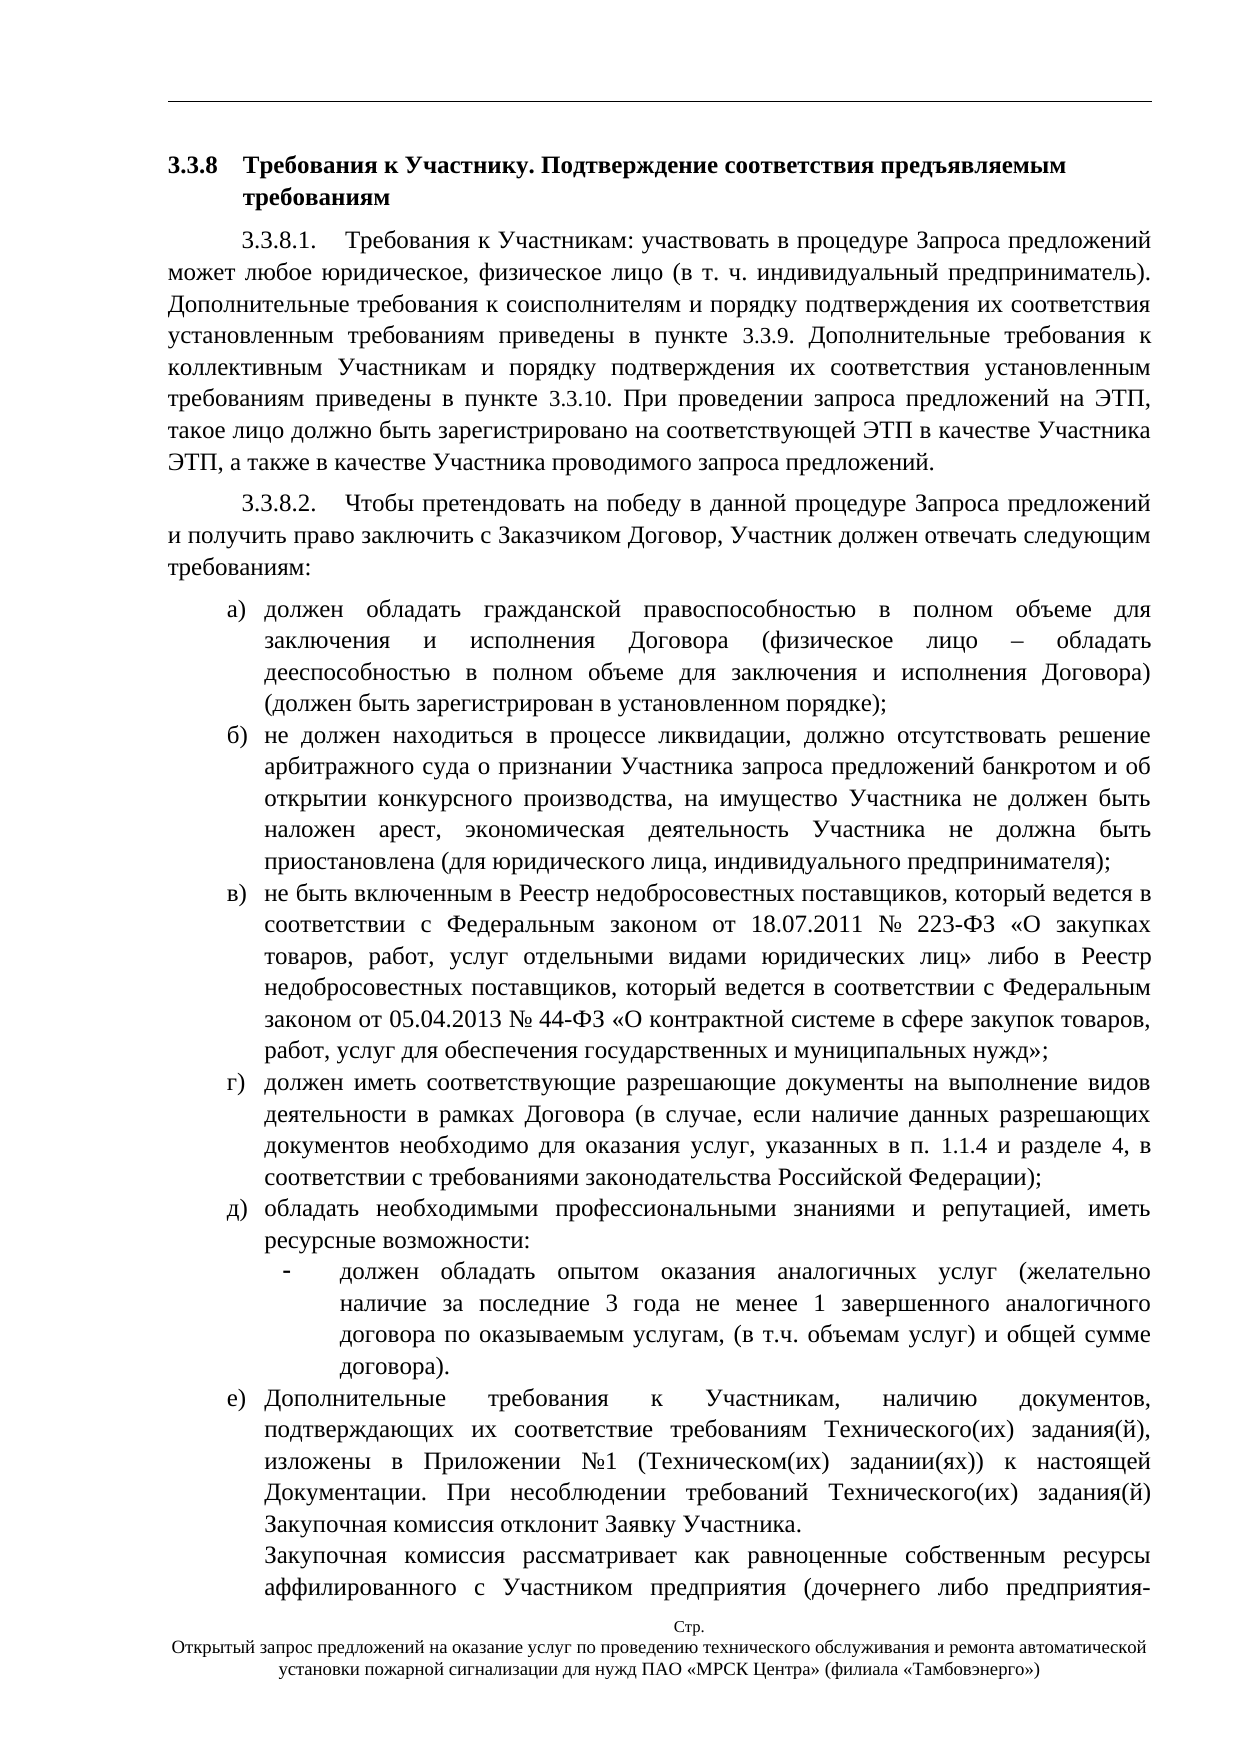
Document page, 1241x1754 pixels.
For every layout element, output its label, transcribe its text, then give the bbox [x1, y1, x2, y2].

list Требования к Участникам: участвовать в процедуре Запроса предложений может любое юридическое, физическое лицо (в т. ч. индивидуальный предприниматель). Дополнительные требования к соисполнителям и порядку подтверждения их соответствия установленным требованиям приведены в пункте 3.3.9. Дополнительные требования к коллективным Участникам и порядку подтверждения их соответствия установленным требованиям приведены в пункте 3.3.10. При проведении запроса предложений на ЭТП, такое лицо должно быть зарегистрировано на соответствующей ЭТП в качестве Участника ЭТП, а также в качестве Участника проводимого запроса предложений. [168, 226, 1152, 475]
list Чтобы претендовать на победу в данной процедуре Запроса предложений и получить право заключить с Заказчиком Договор, Участник должен отвечать следующим требованиям: [168, 488, 1152, 580]
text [264, 1541, 1152, 1601]
subtitle Требования к Участнику. Подтверждение соответствия предъявляемым требованиям [168, 150, 1152, 210]
list должен обладать гражданской правоспособностью в полном объеме для заключения и исполнения Договора (физическое лицо – обладать дееспособностью в полном объеме для заключения и исполнения Договора) (должен быть зарегистрирован в установленном порядке); [227, 594, 1152, 717]
list Дополнительные требования к Участникам, наличию документов, подтверждающих их соответствие требованиям Технического(их) задания(й), изложены в Приложении №1 (Техническом(их) задании(ях)) к настоящей Документации. При несоблюдении требований Технического(их) задания(й) Закупочная комиссия отклонит Заявку Участника. [227, 1383, 1152, 1538]
list должен иметь соответствующие разрешающие документы на выполнение видов деятельности в рамках Договора (в случае, если наличие данных разрешающих документов необходимо для оказания услуг, указанных в п. 1.1.4 и разделе 4, в соответствии с требованиями законодательства Российской Федерации); [227, 1067, 1152, 1191]
list не должен находиться в процессе ликвидации, должно отсутствовать решение арбитражного суда о признании Участника запроса предложений банкротом и об открытии конкурсного производства, на имущество Участника не должен быть наложен арест, экономическая деятельность Участника не должна быть приостановлена (для юридического лица, индивидуального предпринимателя); [227, 720, 1152, 875]
list не быть включенным в Реестр недобросовестных поставщиков, который ведется в соответствии с Федеральным законом от 18.07.2011 № 223-ФЗ «О закупках товаров, работ, услуг отдельными видами юридических лиц» либо в Реестр недобросовестных поставщиков, который ведется в соответствии с Федеральным законом от 05.04.2013 № 44-ФЗ «О контрактной системе в сфере закупок товаров, работ, услуг для обеспечения государственных и муниципальных нужд»; [227, 878, 1152, 1064]
list обладать необходимыми профессиональными знаниями и репутацией, иметь ресурсные возможности: [227, 1193, 1152, 1254]
list должен обладать опытом оказания аналогичных услуг (желательно наличие за последние 3 года не менее 1 завершенного аналогичного договора по оказываемым услугам, (в т.ч. объемам услуг) и общей сумме договора). [282, 1256, 1152, 1380]
